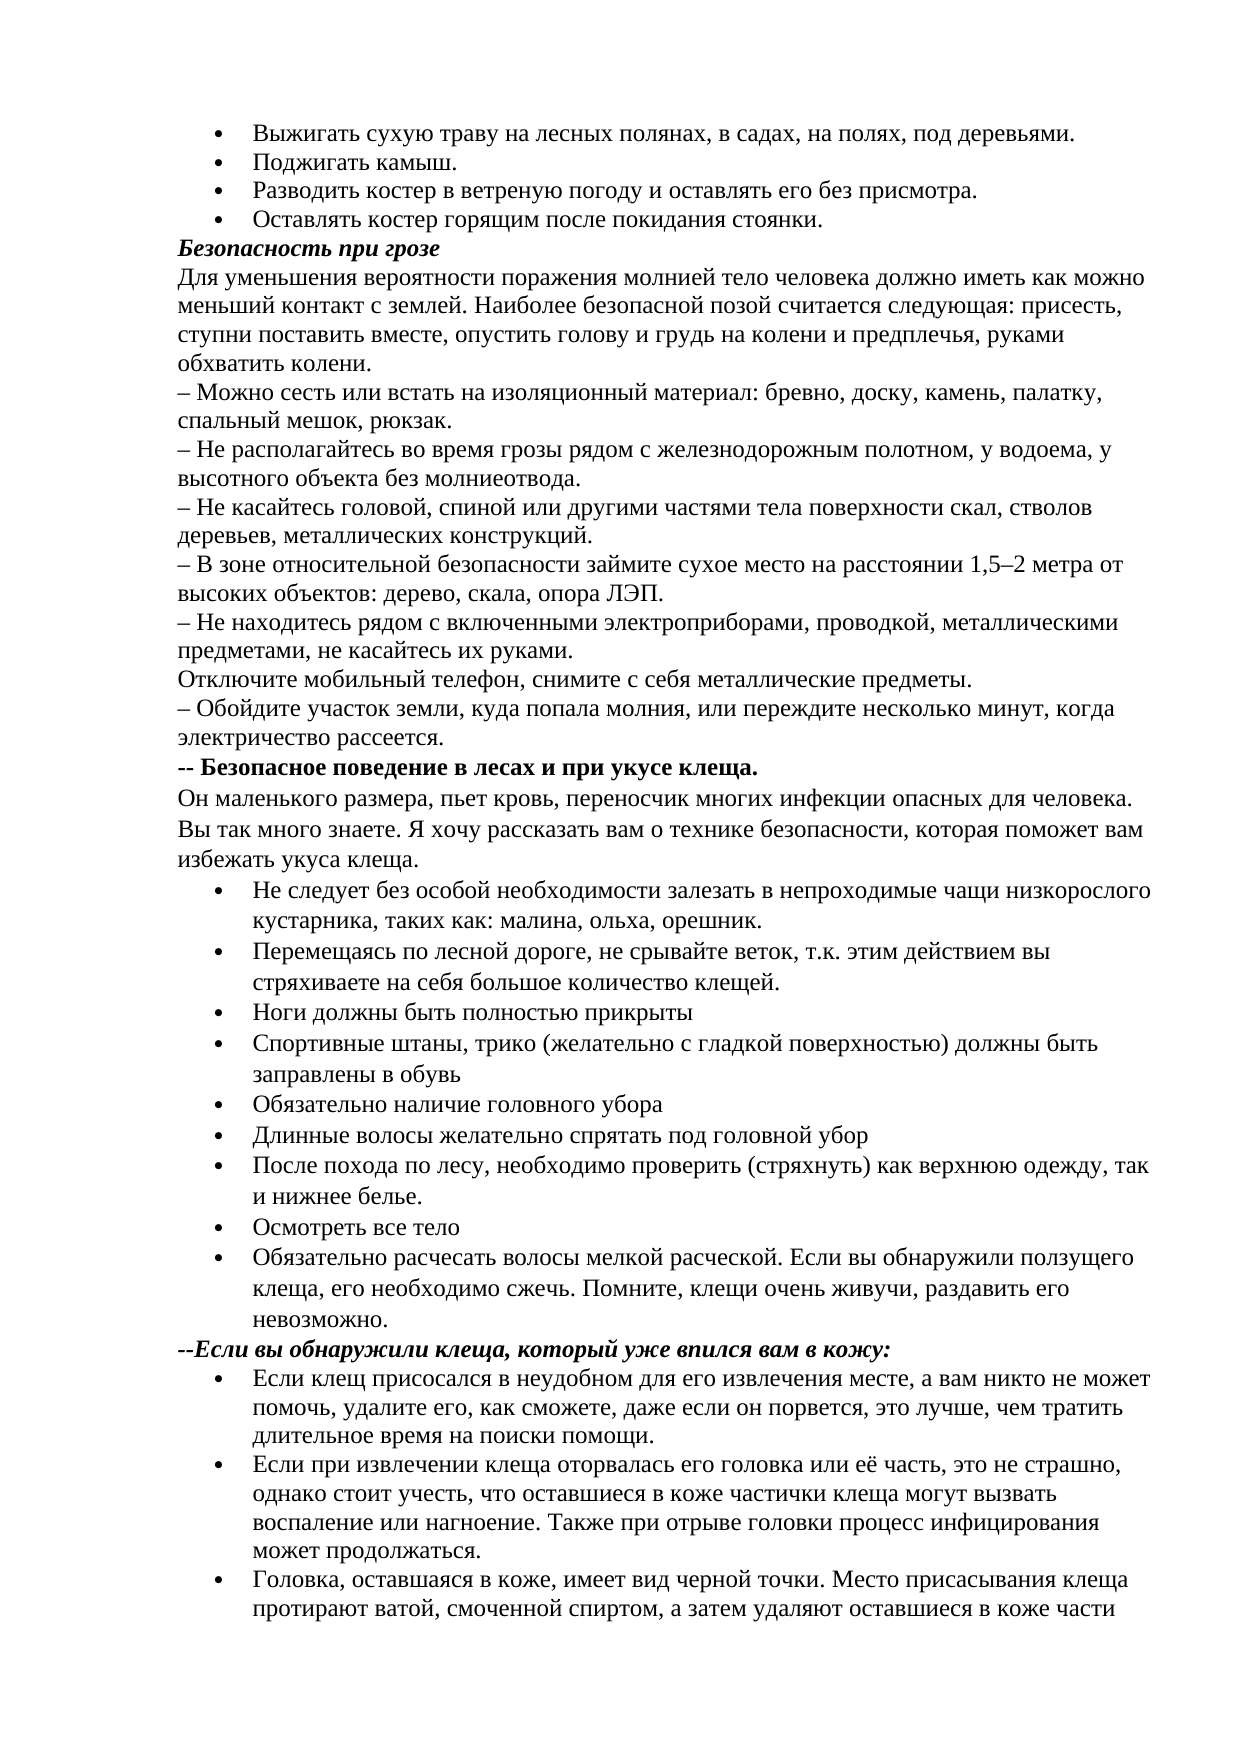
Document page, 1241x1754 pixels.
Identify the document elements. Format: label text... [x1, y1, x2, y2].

list Длинные волосы желательно спрятать под головной убор [215, 1118, 1152, 1149]
list Если при извлечении клеща оторвалась его головка или её часть, это не страшно, однако стоит учесть, что оставшиеся в коже частички клеща могут вызвать воспаление или нагноение. Также при отрыве головки процесс инфицирования может продолжаться. [215, 1449, 1152, 1564]
text – Можно сесть или встать на изоляционный материал: бревно, доску, камень, палатку, спальный мешок, рюкзак. [177, 377, 1152, 434]
text Он маленького размера, пьет кровь, переносчик многих инфекции опасных для человека. [177, 781, 1152, 812]
text Вы так много знаете. Я хочу рассказать вам о технике безопасности, которая поможет вам избежать укуса клеща. [177, 812, 1152, 873]
list Обязательно расчесать волосы мелкой расческой. Если вы обнаружили ползущего клеща, его необходимо сжечь. Помните, клещи очень живучи, раздавить его невозможно. [215, 1241, 1152, 1332]
list После похода по лесу, необходимо проверить (стряхнуть) как верхнюю одежду, так и нижнее белье. [215, 1149, 1152, 1210]
list Ноги должны быть полностью прикрыты [215, 996, 1152, 1026]
list Обязательно наличие головного убора [215, 1087, 1152, 1118]
text – Обойдите участок земли, куда попала молния, или переждите несколько минут, когда электричество рассеется. [177, 693, 1152, 751]
text Отключите мобильный телефон, снимите с себя металлические предметы. [177, 664, 1152, 693]
list Разводить костер в ветреную погоду и оставлять его без присмотра. [215, 176, 1152, 204]
list Если клещ присосался в неудобном для его извлечения месте, а вам никто не может помочь, удалите его, как сможете, даже если он порвется, это лучше, чем тратить длительное время на поиски помощи. [215, 1363, 1152, 1449]
list Не следует без особой необходимости залезать в непроходимые чащи низкорослого кустарника, таких как: малина, ольха, орешник. [215, 873, 1152, 934]
list Поджигать камыш. [215, 147, 1152, 176]
text – Не находитесь рядом с включенными электроприборами, проводкой, металлическими предметами, не касайтесь их руками. [177, 607, 1152, 664]
text Безопасность при грозе [177, 233, 1152, 262]
text – Не располагайтесь во время грозы рядом с железнодорожным полотном, у водоема, у высотного объекта без молниеотвода. [177, 434, 1152, 492]
text – Не касайтесь головой, спиной или другими частями тела поверхности скал, стволов деревьев, металлических конструкций. [177, 492, 1152, 549]
list Выжигать сухую траву на лесных полянах, в садах, на полях, под деревьями. [215, 118, 1152, 147]
text --Если вы обнаружили клеща, который уже впился вам в кожу: [177, 1332, 1152, 1363]
list Осмотреть все тело [215, 1210, 1152, 1241]
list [215, 1564, 1152, 1622]
list Спортивные штаны, трико (желательно с гладкой поверхностью) должны быть заправлены в обувь [215, 1026, 1152, 1087]
text -- Безопасное поведение в лесах и при укусе клеща. [177, 751, 1152, 781]
list Перемещаясь по лесной дороге, не срывайте веток, т.к. этим действием вы стряхиваете на себя большое количество клещей. [215, 934, 1152, 996]
text – В зоне относительной безопасности займите сухое место на расстоянии 1,5–2 метра от высоких объектов: дерево, скала, опора ЛЭП. [177, 549, 1152, 607]
text Для уменьшения вероятности поражения молнией тело человека должно иметь как можно меньший контакт с землей. Наиболее безопасной позой считается следующая: присесть, ступни поставить вместе, опустить голову и грудь на колени и предплечья, руками обхватить колени. [177, 262, 1152, 377]
list Оставлять костер горящим после покидания стоянки. [215, 204, 1152, 233]
